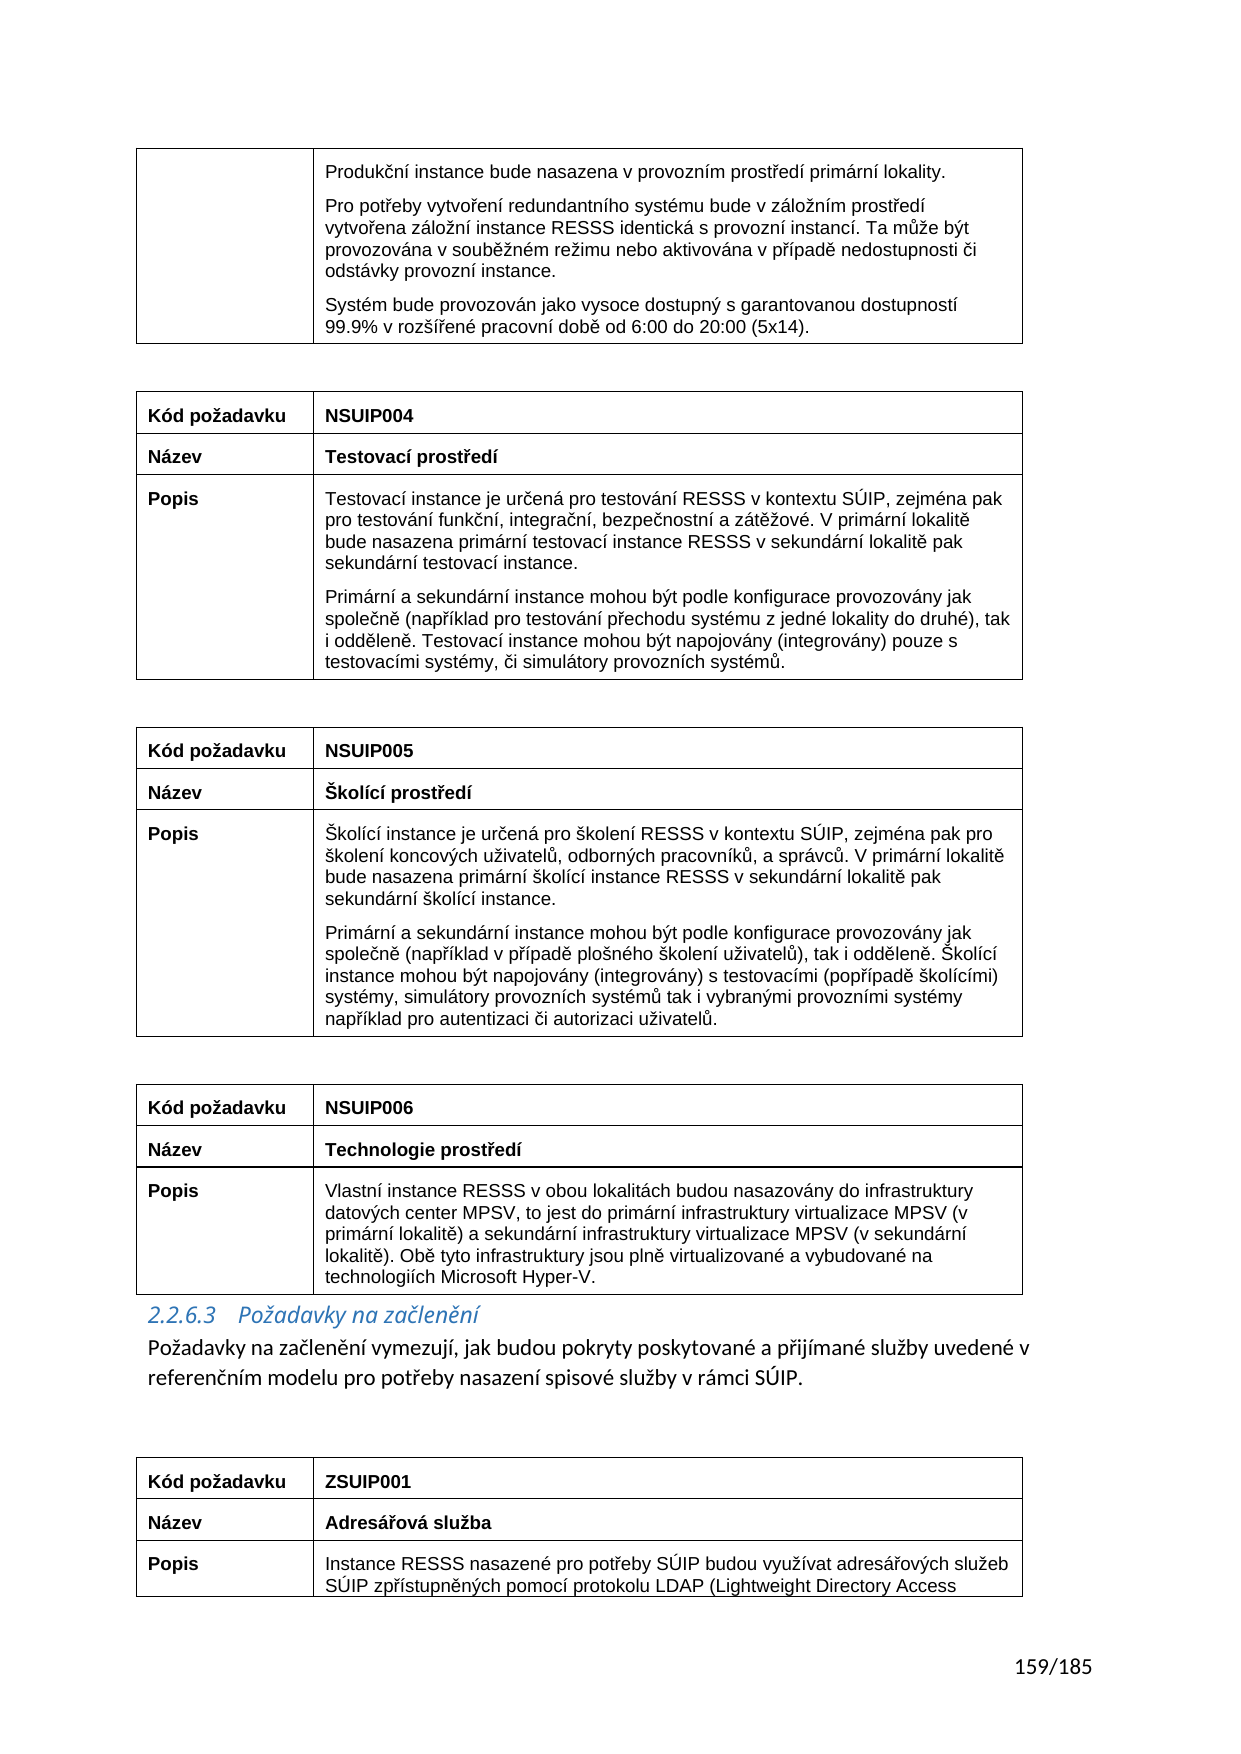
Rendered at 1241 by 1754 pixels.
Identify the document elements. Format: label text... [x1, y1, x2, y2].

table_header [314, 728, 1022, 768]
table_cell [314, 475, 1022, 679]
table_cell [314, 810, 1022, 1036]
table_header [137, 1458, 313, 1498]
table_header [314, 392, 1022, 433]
text Požadavky na začlenění vymezují, jak budou pokryty poskytované a přijímané služby uvedené v referenčním modelu pro potřeby nasazení spisové služby v rámci SÚIP. [148, 1333, 1093, 1391]
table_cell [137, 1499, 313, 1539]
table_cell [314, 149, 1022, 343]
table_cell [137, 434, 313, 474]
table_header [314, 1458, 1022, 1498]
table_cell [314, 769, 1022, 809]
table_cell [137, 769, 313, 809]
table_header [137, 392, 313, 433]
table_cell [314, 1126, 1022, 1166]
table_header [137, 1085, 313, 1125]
subtitle Požadavky na začlenění [148, 1299, 1093, 1330]
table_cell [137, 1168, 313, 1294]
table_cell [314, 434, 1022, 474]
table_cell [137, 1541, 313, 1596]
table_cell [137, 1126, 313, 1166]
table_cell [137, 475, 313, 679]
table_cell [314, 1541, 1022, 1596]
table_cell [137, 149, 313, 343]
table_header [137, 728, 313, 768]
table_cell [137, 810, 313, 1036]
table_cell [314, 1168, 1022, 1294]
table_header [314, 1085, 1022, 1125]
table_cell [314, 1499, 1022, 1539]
